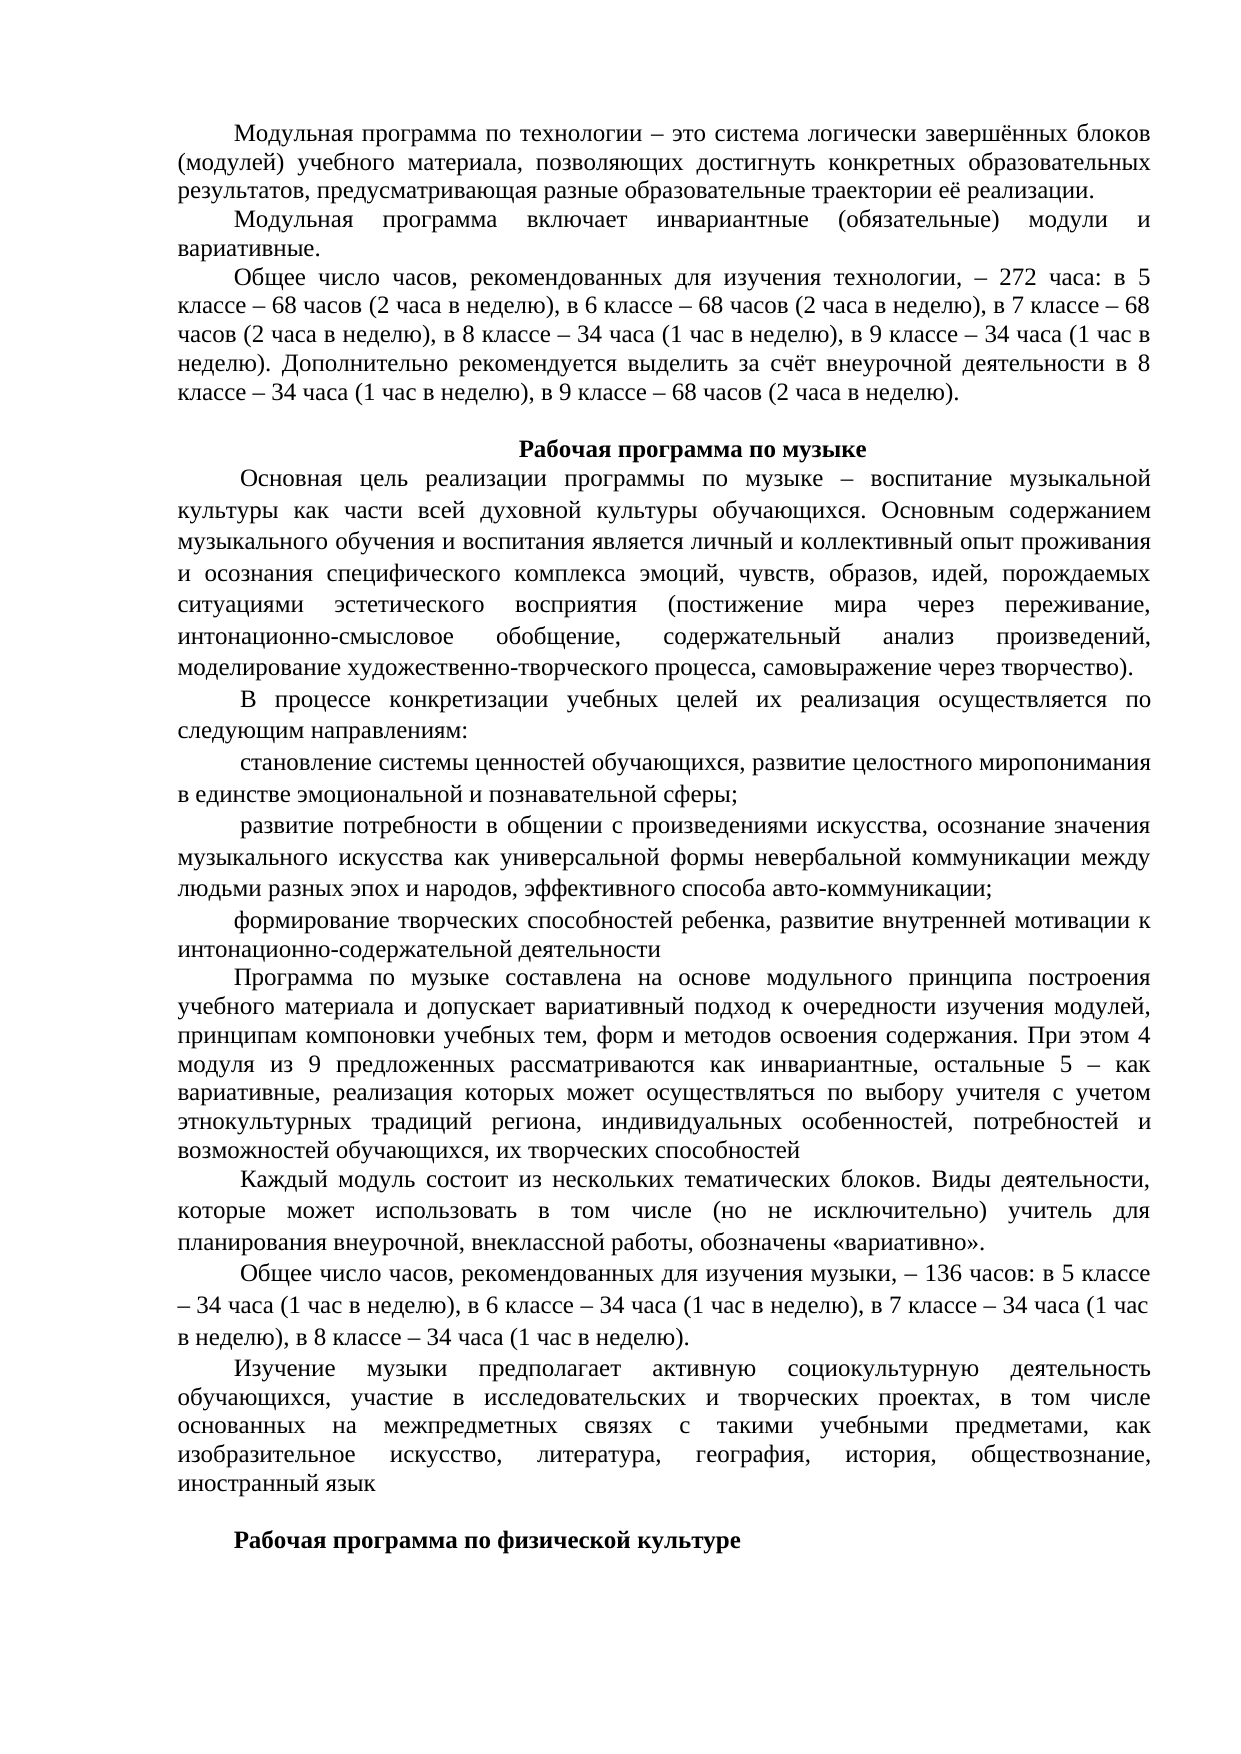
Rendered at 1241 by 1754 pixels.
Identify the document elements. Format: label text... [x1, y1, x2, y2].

text развитие потребности в общении с произведениями искусства, осознание значения музыкального искусства как универсальной формы невербальной коммуникации между людьми разных эпох и народов, эффективного способа авто-коммуникации; [177, 810, 1152, 902]
text Рабочая программа по физической культуре [177, 1526, 1152, 1554]
text формирование творческих способностей ребенка, развитие внутренней мотивации к интонационно-содержательной деятельности [177, 905, 1152, 962]
text ‌Общее число часов, рекомендованных для изучения музыки, – 136 часов: в 5 классе – 34 часа (1 час в неделю), в 6 классе – 34 часа (1 час в неделю), в 7 классе – 34 часа (1 час в неделю), в 8 классе – 34 часа (1 час в неделю).‌‌ [177, 1258, 1152, 1350]
text Модульная программа включает инвариантные (обязательные) модули и вариативные. [177, 204, 1152, 262]
text Модульная программа по технологии – это система логически завершённых блоков (модулей) учебного материала, позволяющих достигнуть конкретных образовательных результатов, предусматривающая разные образовательные траектории её реализации. [177, 118, 1152, 204]
text Рабочая программа по музыке [177, 434, 1152, 463]
text Общее число часов, рекомендованных для изучения технологии, – 272 часа: в 5 классе – 68 часов (2 часа в неделю), в 6 классе – 68 часов (2 часа в неделю), в 7 классе – 68 часов (2 часа в неделю), в 8 классе – 34 часа (1 час в неделю), в 9 классе – 34 часа (1 час в неделю). Дополнительно рекомендуется выделить за счёт внеурочной деятельности в 8 классе – 34 часа (1 час в неделю), в 9 классе – 68 часов (2 часа в неделю). [177, 262, 1152, 406]
text Программа по музыке составлена на основе модульного принципа построения учебного материала и допускает вариативный подход к очередности изучения модулей, принципам компоновки учебных тем, форм и методов освоения содержания. При этом 4 модуля из 9 предложенных рассматриваются как инвариантные, остальные 5 – как вариативные, реализация которых может осуществляться по выбору учителя с учетом этнокультурных традиций региона, индивидуальных особенностей, потребностей и возможностей обучающихся, их творческих способностей [177, 962, 1152, 1164]
text становление системы ценностей обучающихся, развитие целостного миропонимания в единстве эмоциональной и познавательной сферы; [177, 747, 1152, 807]
text Изучение музыки предполагает активную социокультурную деятельность обучающихся, участие в исследовательских и творческих проектах, в том числе основанных на межпредметных связях с такими учебными предметами, как изобразительное искусство, литература, география, история, обществознание, иностранный язык [177, 1353, 1152, 1497]
text Каждый модуль состоит из нескольких тематических блоков. Виды деятельности, которые может использовать в том числе (но не исключительно) учитель для планирования внеурочной, внеклассной работы, обозначены «вариативно». [177, 1164, 1152, 1256]
text В процессе конкретизации учебных целей их реализация осуществляется по следующим направлениям: [177, 684, 1152, 744]
text Основная цель реализации программы по музыке – воспитание музыкальной культуры как части всей духовной культуры обучающихся. Основным содержанием музыкального обучения и воспитания является личный и коллективный опыт проживания и осознания специфического комплекса эмоций, чувств, образов, идей, порождаемых ситуациями эстетического восприятия (постижение мира через переживание, интонационно-смысловое обобщение, содержательный анализ произведений, моделирование художественно-творческого процесса, самовыражение через творчество). [177, 463, 1152, 681]
